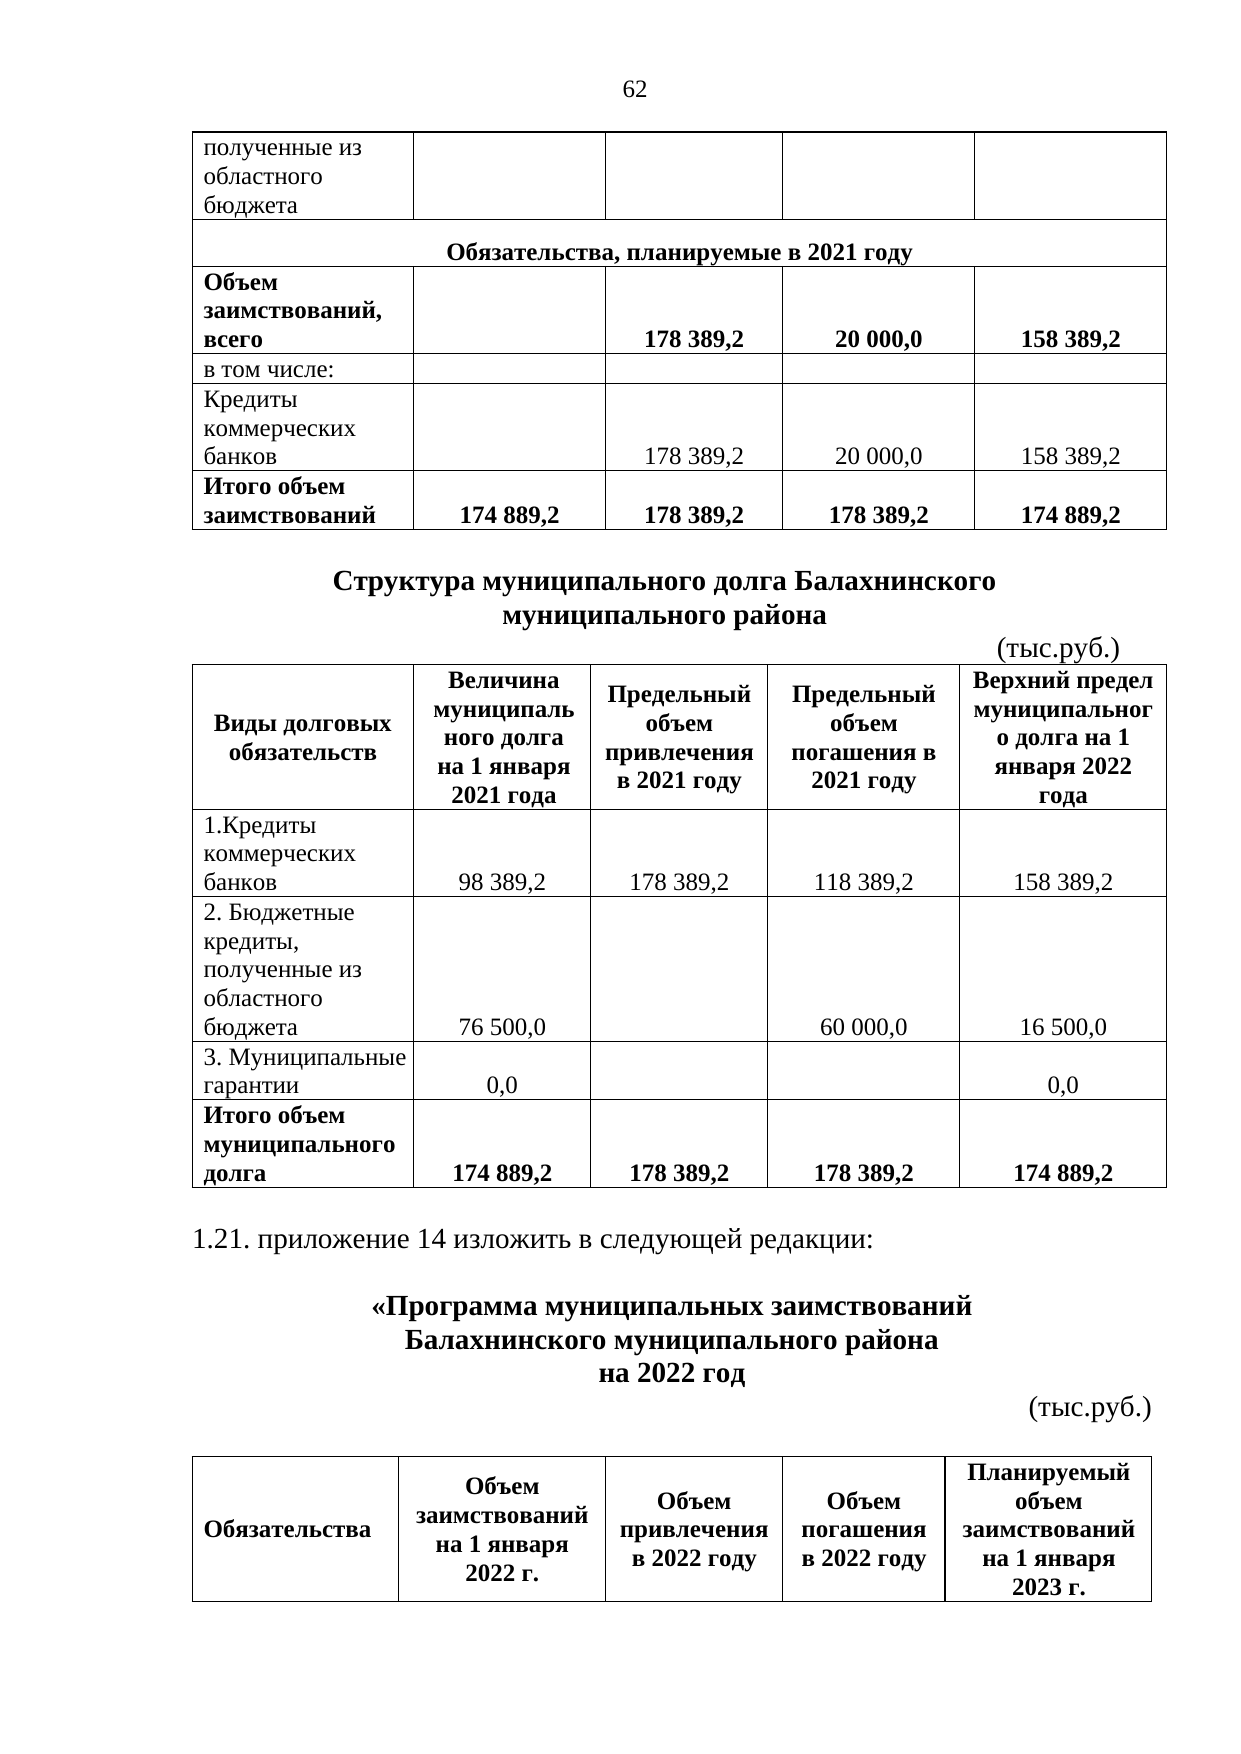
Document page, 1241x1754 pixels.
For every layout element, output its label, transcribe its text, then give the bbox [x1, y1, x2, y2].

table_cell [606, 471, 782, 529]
text (тыс.руб.) [118, 1389, 1152, 1422]
text Балахнинского муниципального района [118, 1322, 1152, 1355]
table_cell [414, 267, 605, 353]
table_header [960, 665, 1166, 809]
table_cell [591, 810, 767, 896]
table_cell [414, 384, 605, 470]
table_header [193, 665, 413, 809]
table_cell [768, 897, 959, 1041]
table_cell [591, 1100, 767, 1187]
text Структура муниципального долга Балахнинского [118, 563, 1152, 597]
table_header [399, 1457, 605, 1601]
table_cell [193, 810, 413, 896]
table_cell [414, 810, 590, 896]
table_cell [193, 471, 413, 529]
text 1.21. приложение 14 изложить в следующей редакции: [118, 1221, 1152, 1255]
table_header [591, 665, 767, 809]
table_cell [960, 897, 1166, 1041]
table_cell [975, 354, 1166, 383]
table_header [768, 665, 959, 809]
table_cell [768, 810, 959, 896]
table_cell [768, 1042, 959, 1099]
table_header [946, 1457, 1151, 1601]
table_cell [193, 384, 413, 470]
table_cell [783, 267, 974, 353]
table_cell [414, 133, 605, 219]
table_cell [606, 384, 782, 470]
text (тыс.руб.) [118, 630, 1152, 664]
text муниципального района [118, 597, 1152, 630]
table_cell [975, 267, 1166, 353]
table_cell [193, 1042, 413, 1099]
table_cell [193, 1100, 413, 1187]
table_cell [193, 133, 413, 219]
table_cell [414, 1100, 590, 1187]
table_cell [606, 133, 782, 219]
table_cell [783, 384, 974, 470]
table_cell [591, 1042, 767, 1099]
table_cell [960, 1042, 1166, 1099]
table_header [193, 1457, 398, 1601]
text на 2022 год [118, 1355, 1152, 1389]
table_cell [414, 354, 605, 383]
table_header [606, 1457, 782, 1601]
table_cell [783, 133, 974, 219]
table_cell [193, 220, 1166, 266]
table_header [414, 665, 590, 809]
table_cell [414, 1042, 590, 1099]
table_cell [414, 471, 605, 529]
text «Программа муниципальных заимствований [118, 1288, 1152, 1322]
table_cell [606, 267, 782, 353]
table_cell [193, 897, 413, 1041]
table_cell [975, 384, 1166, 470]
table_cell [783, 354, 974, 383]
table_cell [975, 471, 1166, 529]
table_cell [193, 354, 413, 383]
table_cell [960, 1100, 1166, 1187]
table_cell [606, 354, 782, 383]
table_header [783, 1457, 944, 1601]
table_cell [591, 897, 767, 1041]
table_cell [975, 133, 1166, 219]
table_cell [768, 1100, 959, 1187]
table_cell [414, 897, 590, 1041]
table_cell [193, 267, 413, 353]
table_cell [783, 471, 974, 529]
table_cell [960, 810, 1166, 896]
